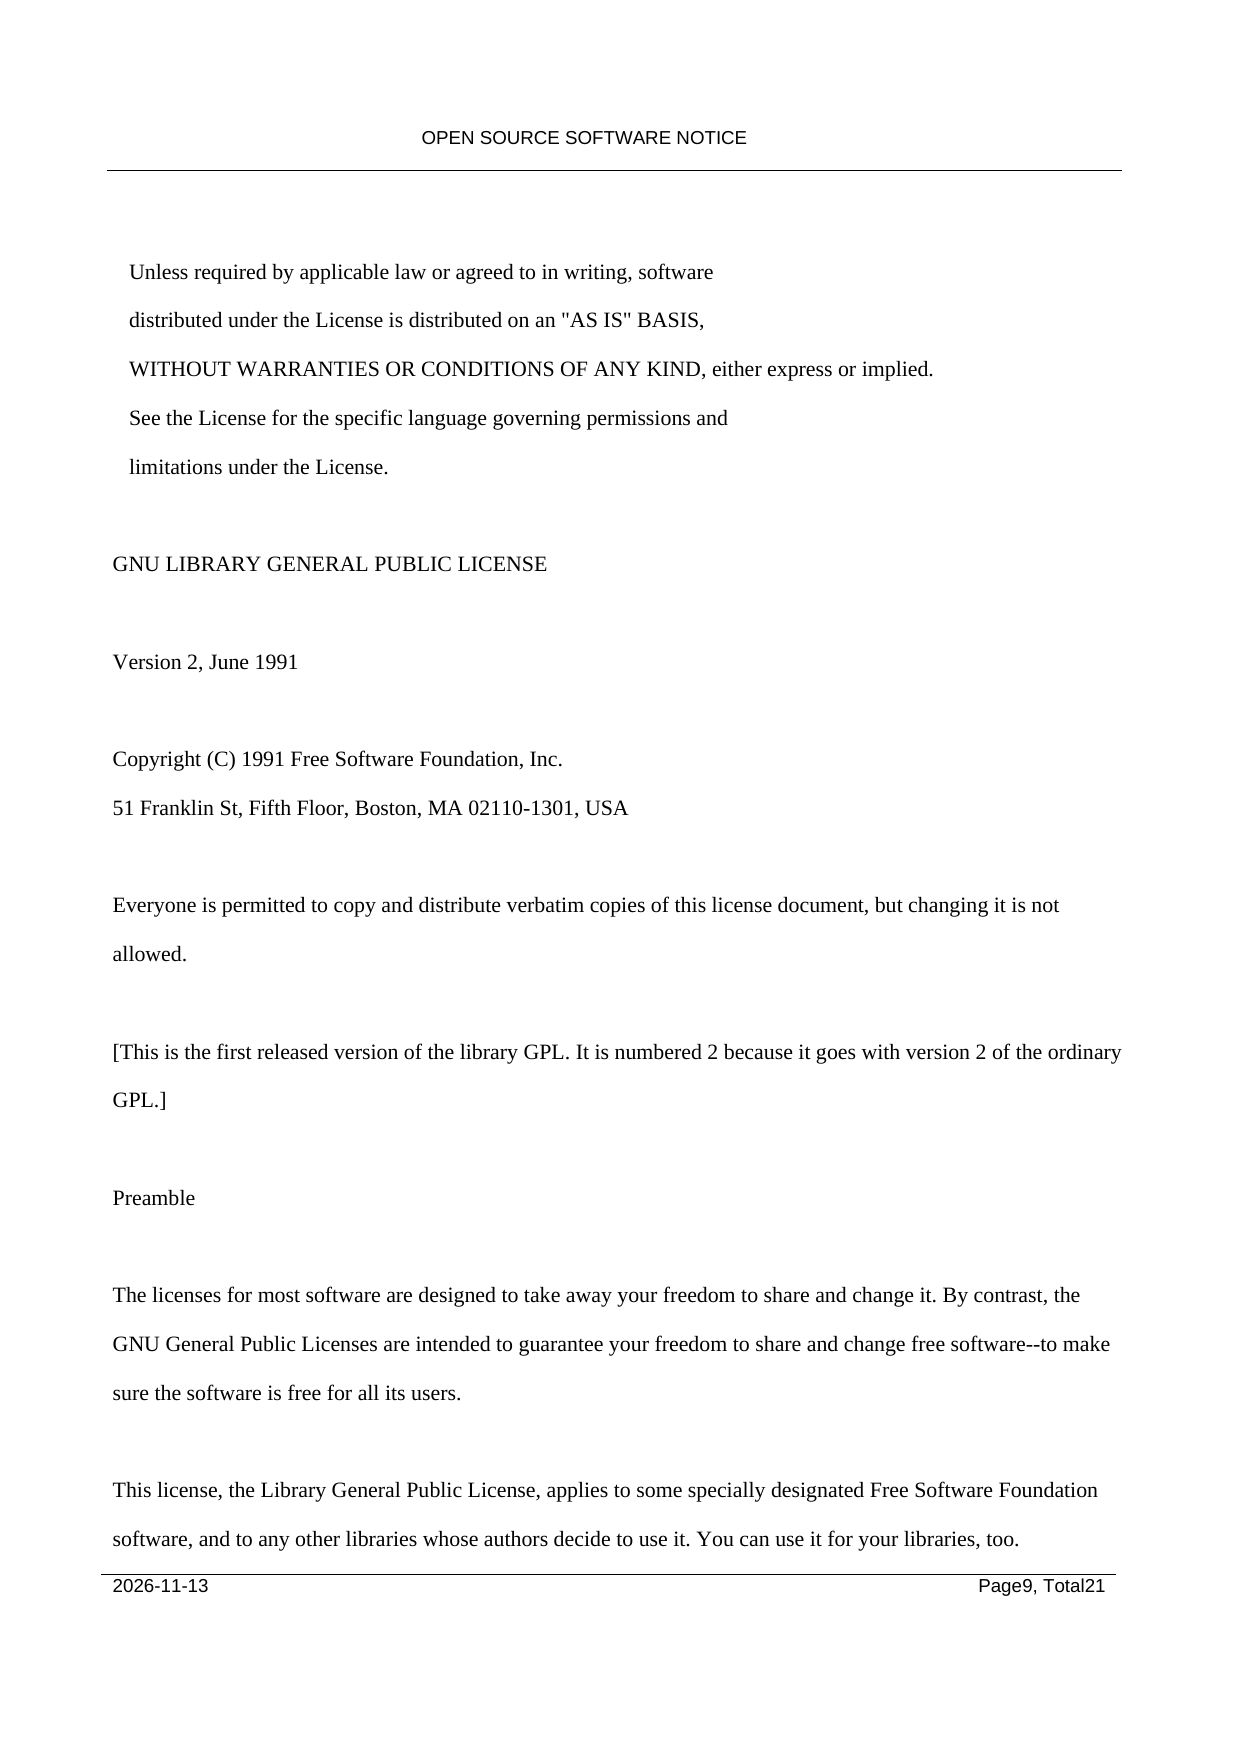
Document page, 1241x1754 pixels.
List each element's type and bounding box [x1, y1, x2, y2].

text [112, 206, 1128, 1555]
